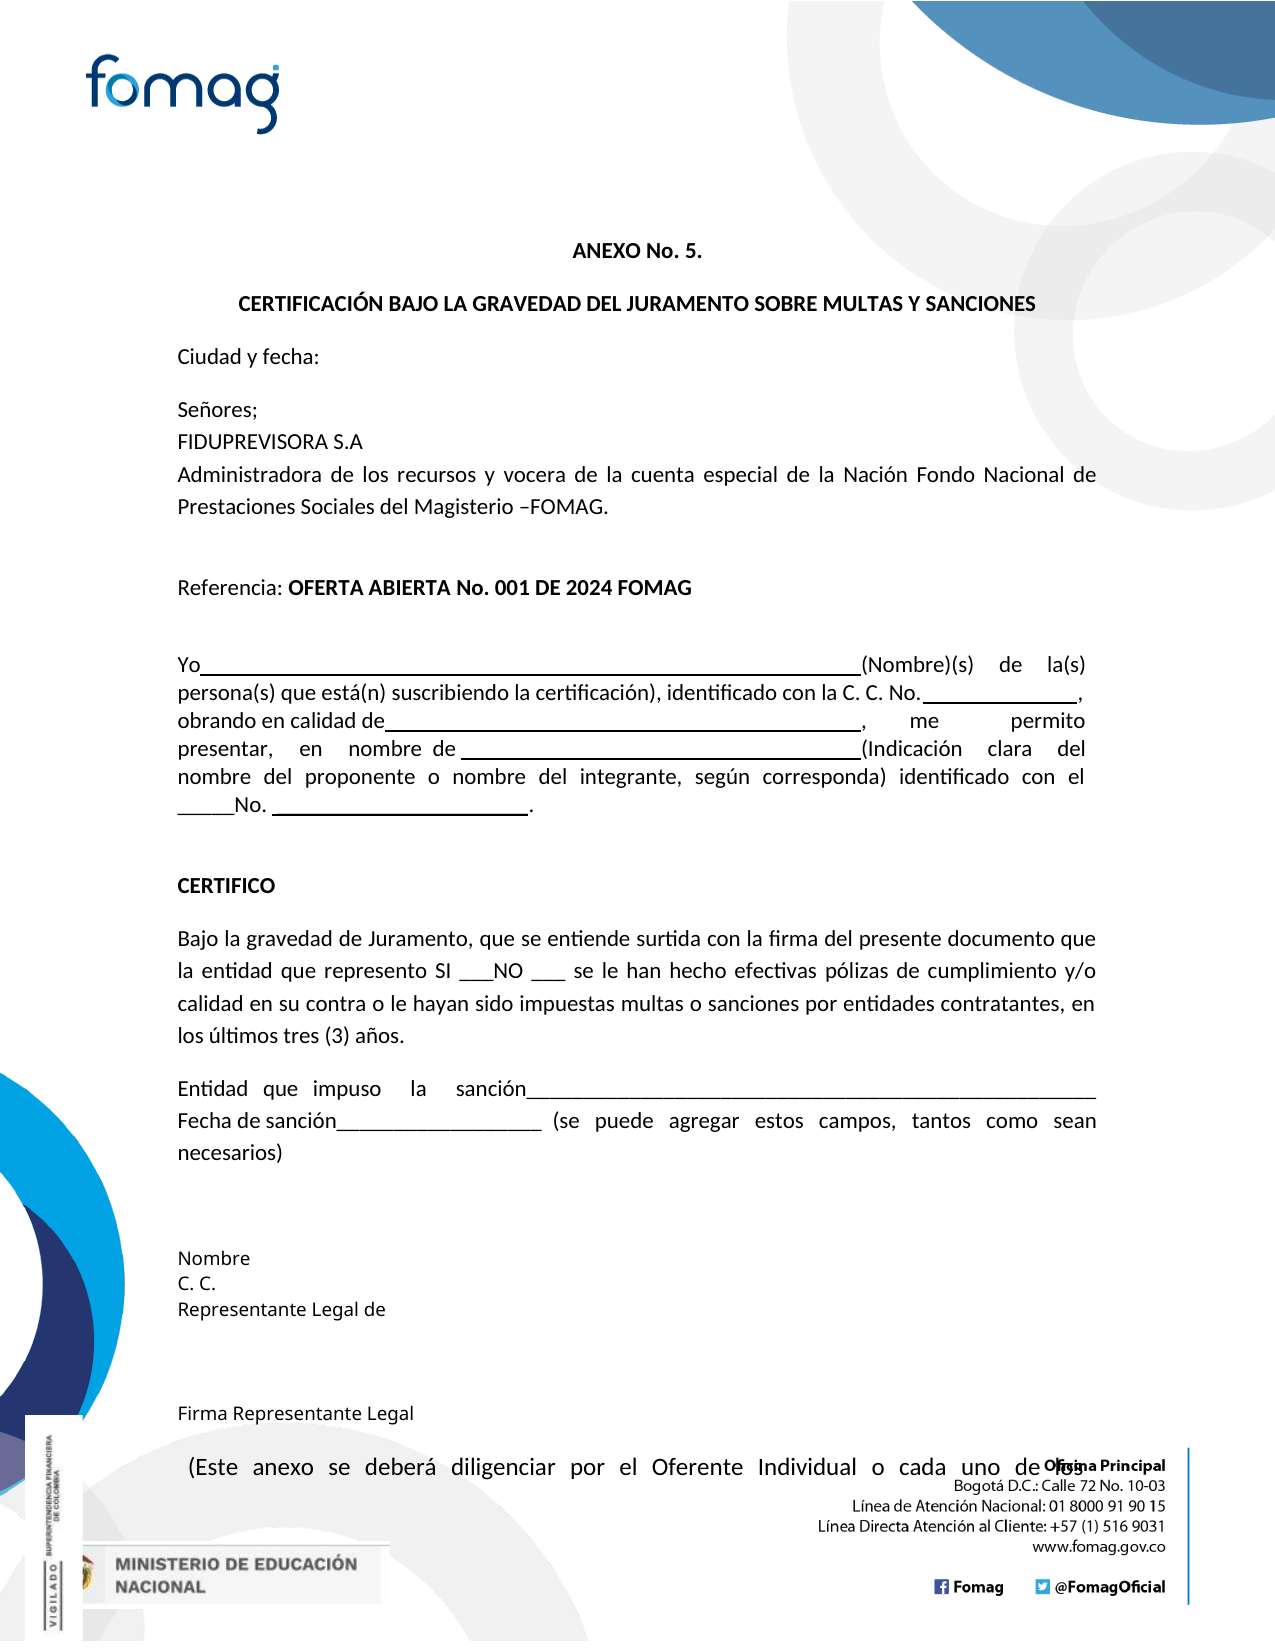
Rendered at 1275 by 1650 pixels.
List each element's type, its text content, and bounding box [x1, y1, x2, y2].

text Entidad que impuso la sanción__________________________________________________ Fecha de sanción__________________ (se puede agregar estos campos, tantos como sean necesarios) [177, 1074, 1098, 1166]
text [188, 1452, 1086, 1482]
picture [2, 1, 1275, 558]
text ANEXO No. 5. [177, 236, 1098, 264]
text Nombre [177, 1245, 1098, 1270]
text Representante Legal de [177, 1296, 1098, 1321]
text Ciudad y fecha: [177, 342, 1098, 370]
text Administradora de los recursos y vocera de la cuenta especial de la Nación Fondo Nacional de Prestaciones Sociales del Magisterio –FOMAG. [177, 460, 1098, 520]
text Referencia: OFERTA ABIERTA No. 001 DE 2024 FOMAG [177, 573, 1096, 601]
picture [0, 1043, 1275, 1650]
text Firma Representante Legal [177, 1401, 1098, 1426]
text Yo (Nombre)(s) de la(s) persona(s) que está(n) suscribiendo la certificación), identificado con la C. C. No. , obrando en calidad de , me permito presentar, en nombre de (Indicación clara del nombre del proponente o nombre del integrante, según corresponda) identificado con el _____No. ______________________. [177, 650, 1086, 818]
text FIDUPREVISORA S.A [177, 427, 1098, 456]
text Bajo la gravedad de Juramento, que se entiende surtida con la firma del presente documento que la entidad que represento SI ___NO ___ se le han hecho efectivas pólizas de cumplimiento y/o calidad en su contra o le hayan sido impuestas multas o sanciones por entidades contratantes, en los últimos tres (3) años. [177, 924, 1098, 1049]
text CERTIFICACIÓN BAJO LA GRAVEDAD DEL JURAMENTO SOBRE MULTAS Y SANCIONES [177, 289, 1098, 317]
text C. C. [177, 1270, 1098, 1296]
text CERTIFICO [177, 871, 1098, 899]
text Señores; [177, 395, 1098, 423]
